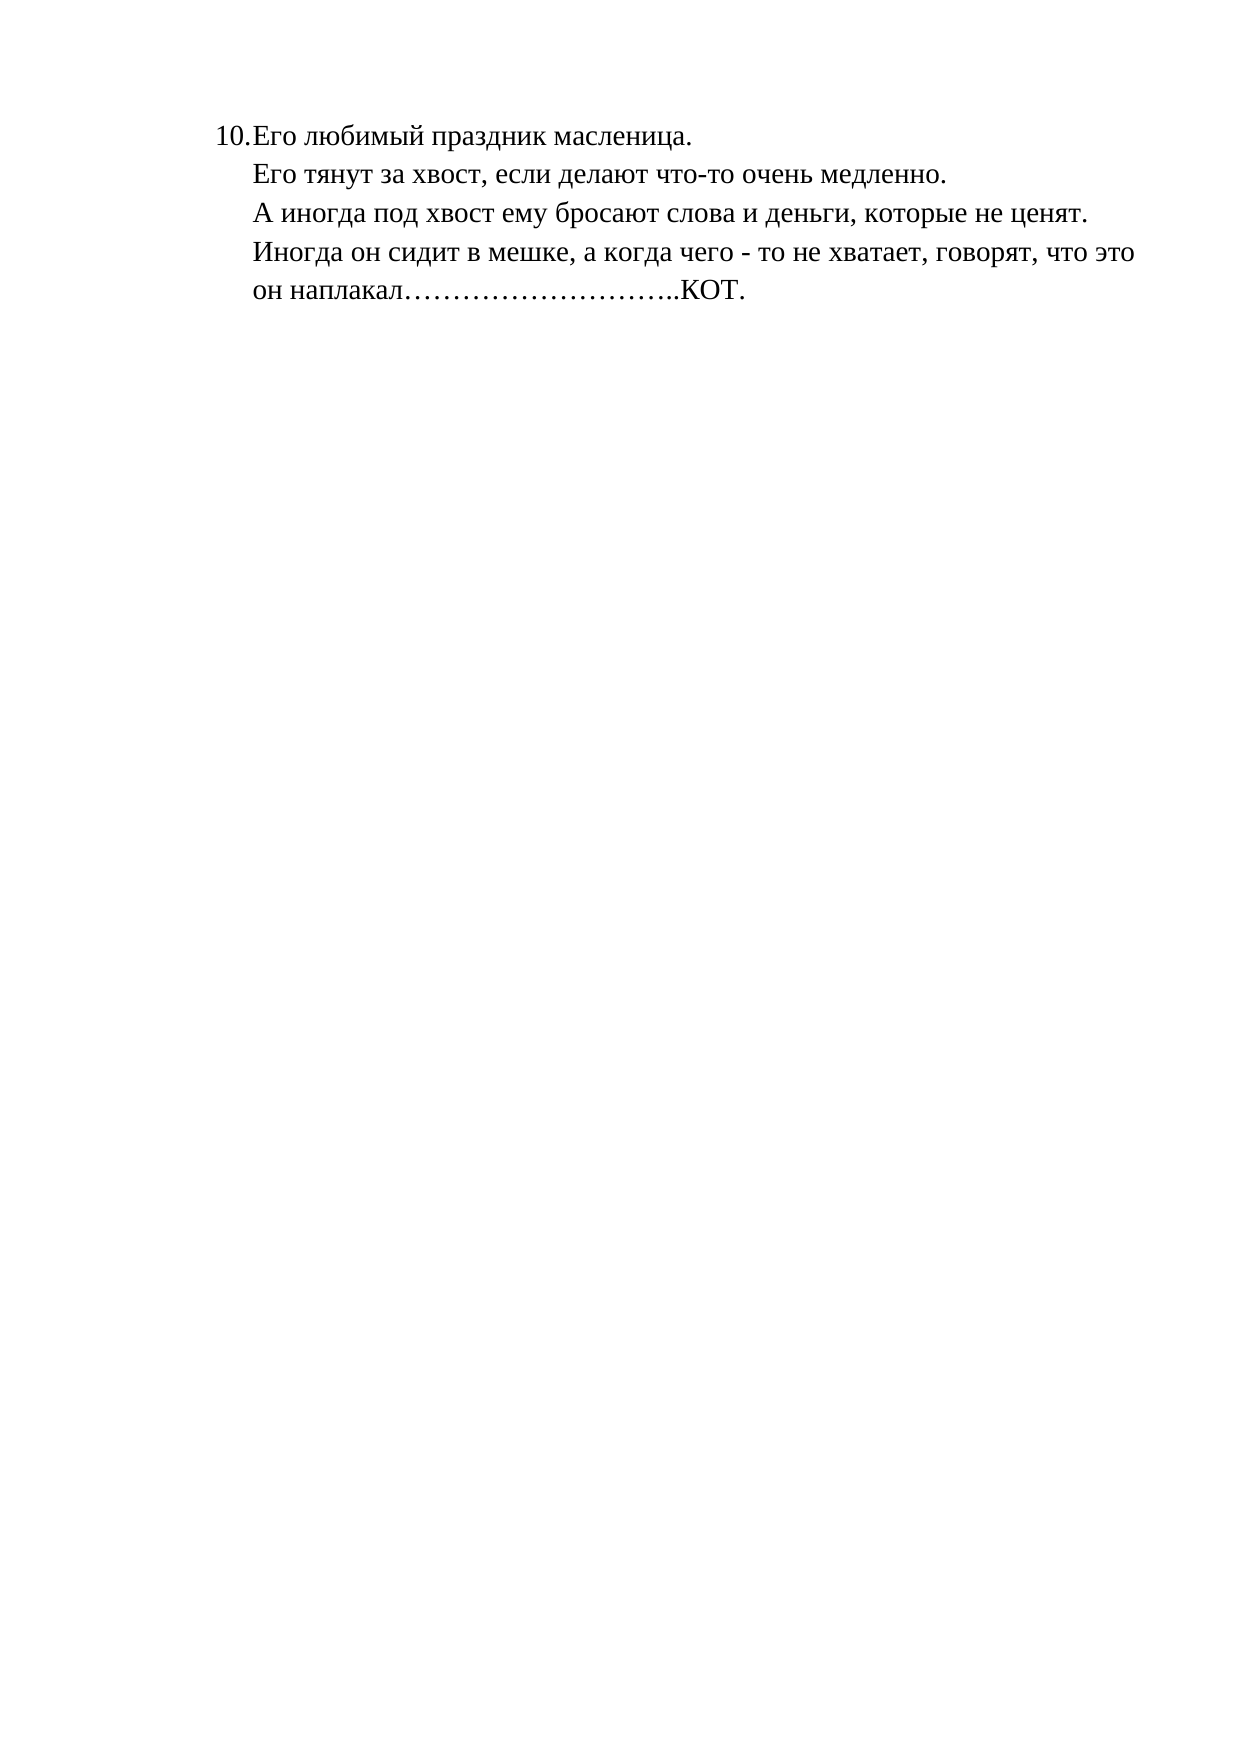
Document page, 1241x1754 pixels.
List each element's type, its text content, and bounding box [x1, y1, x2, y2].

list А иногда под хвост ему бросают слова и деньги, которые не ценят. Иногда он сидит в мешке, а когда чего - то не хватает, говорят, что это он наплакал………………………..КОТ. [252, 195, 1152, 306]
list Его любимый праздник масленица. [215, 118, 1152, 152]
list Его тянут за хвост, если делают что-то очень медленно. [252, 157, 1152, 190]
